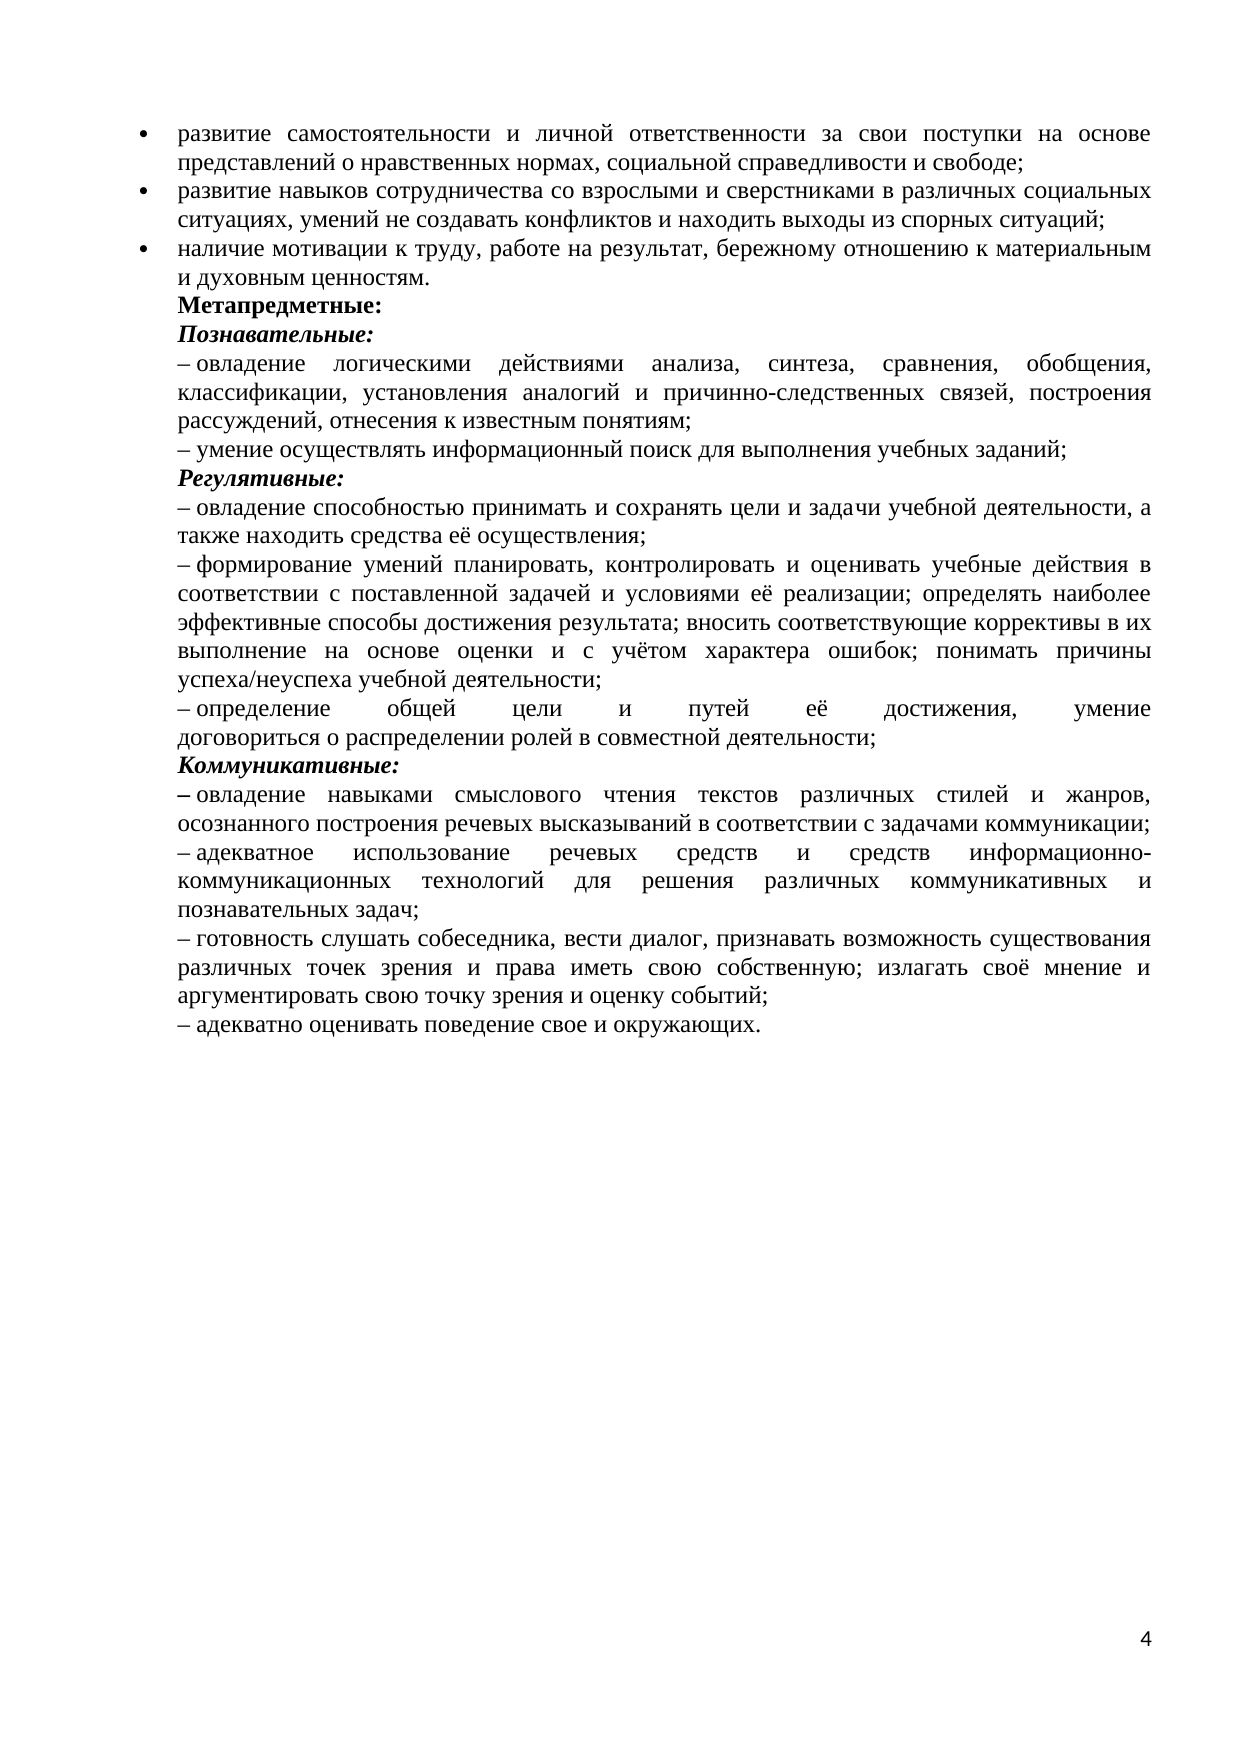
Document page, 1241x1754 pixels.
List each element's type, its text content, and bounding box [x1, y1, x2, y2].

text – овладение логическими действиями анализа, синтеза, сравнения, обобщения, классификации, установления аналогий и причинно-следственных связей, построения рассуждений, отнесения к известным понятиям; [177, 348, 1152, 434]
text – адекватное использование речевых средств и средств информационно-коммуникационных технологий для решения различных коммуникативных и познавательных задач; [177, 837, 1152, 923]
text – адекватно оценивать поведение свое и окружающих. [177, 1009, 1152, 1038]
text – овладение навыками смыслового чтения текстов различных стилей и жанров, осознанного построения речевых высказываний в соответствии с задачами коммуникации; [177, 779, 1152, 837]
text Познавательные: [177, 319, 1152, 348]
text – умение осуществлять информационный поиск для выполнения учебных заданий; [177, 434, 1152, 463]
text – формирование умений планировать, контролировать и оценивать учебные действия в соответствии с поставленной задачей и условиями её реализации; определять наиболее эффективные способы достижения результата; вносить соответствующие коррективы в их выполнение на основе оценки и с учётом характера ошибок; понимать причины успеха/неуспеха учебной деятельности; [177, 549, 1152, 693]
list развитие навыков сотрудничества со взрослыми и сверстниками в различных социальных ситуациях, умений не создавать конфликтов и находить выходы из спорных ситуаций; [140, 176, 1152, 233]
list наличие мотивации к труду, работе на результат, бережному отношению к материальным и духовным ценностям. [140, 233, 1152, 291]
text Коммуникативные: [177, 751, 1152, 779]
list развитие самостоятельности и личной ответственности за свои поступки на основе представлений о нравственных нормах, социальной справедливости и свободе; [140, 118, 1152, 176]
text – определение общей цели и путей её достижения, умение договориться о распределении ролей в совместной деятельности; [177, 693, 1152, 751]
text Метапредметные: [177, 291, 1152, 319]
text Регулятивные: [177, 463, 1152, 492]
text – овладение способностью принимать и сохранять цели и задачи учебной деятельности, а также находить средства её осуществления; [177, 492, 1152, 549]
text – готовность слушать собеседника, вести диалог, признавать возможность существования различных точек зрения и права иметь свою собственную; излагать своё мнение и аргументировать свою точку зрения и оценку событий; [177, 923, 1152, 1009]
